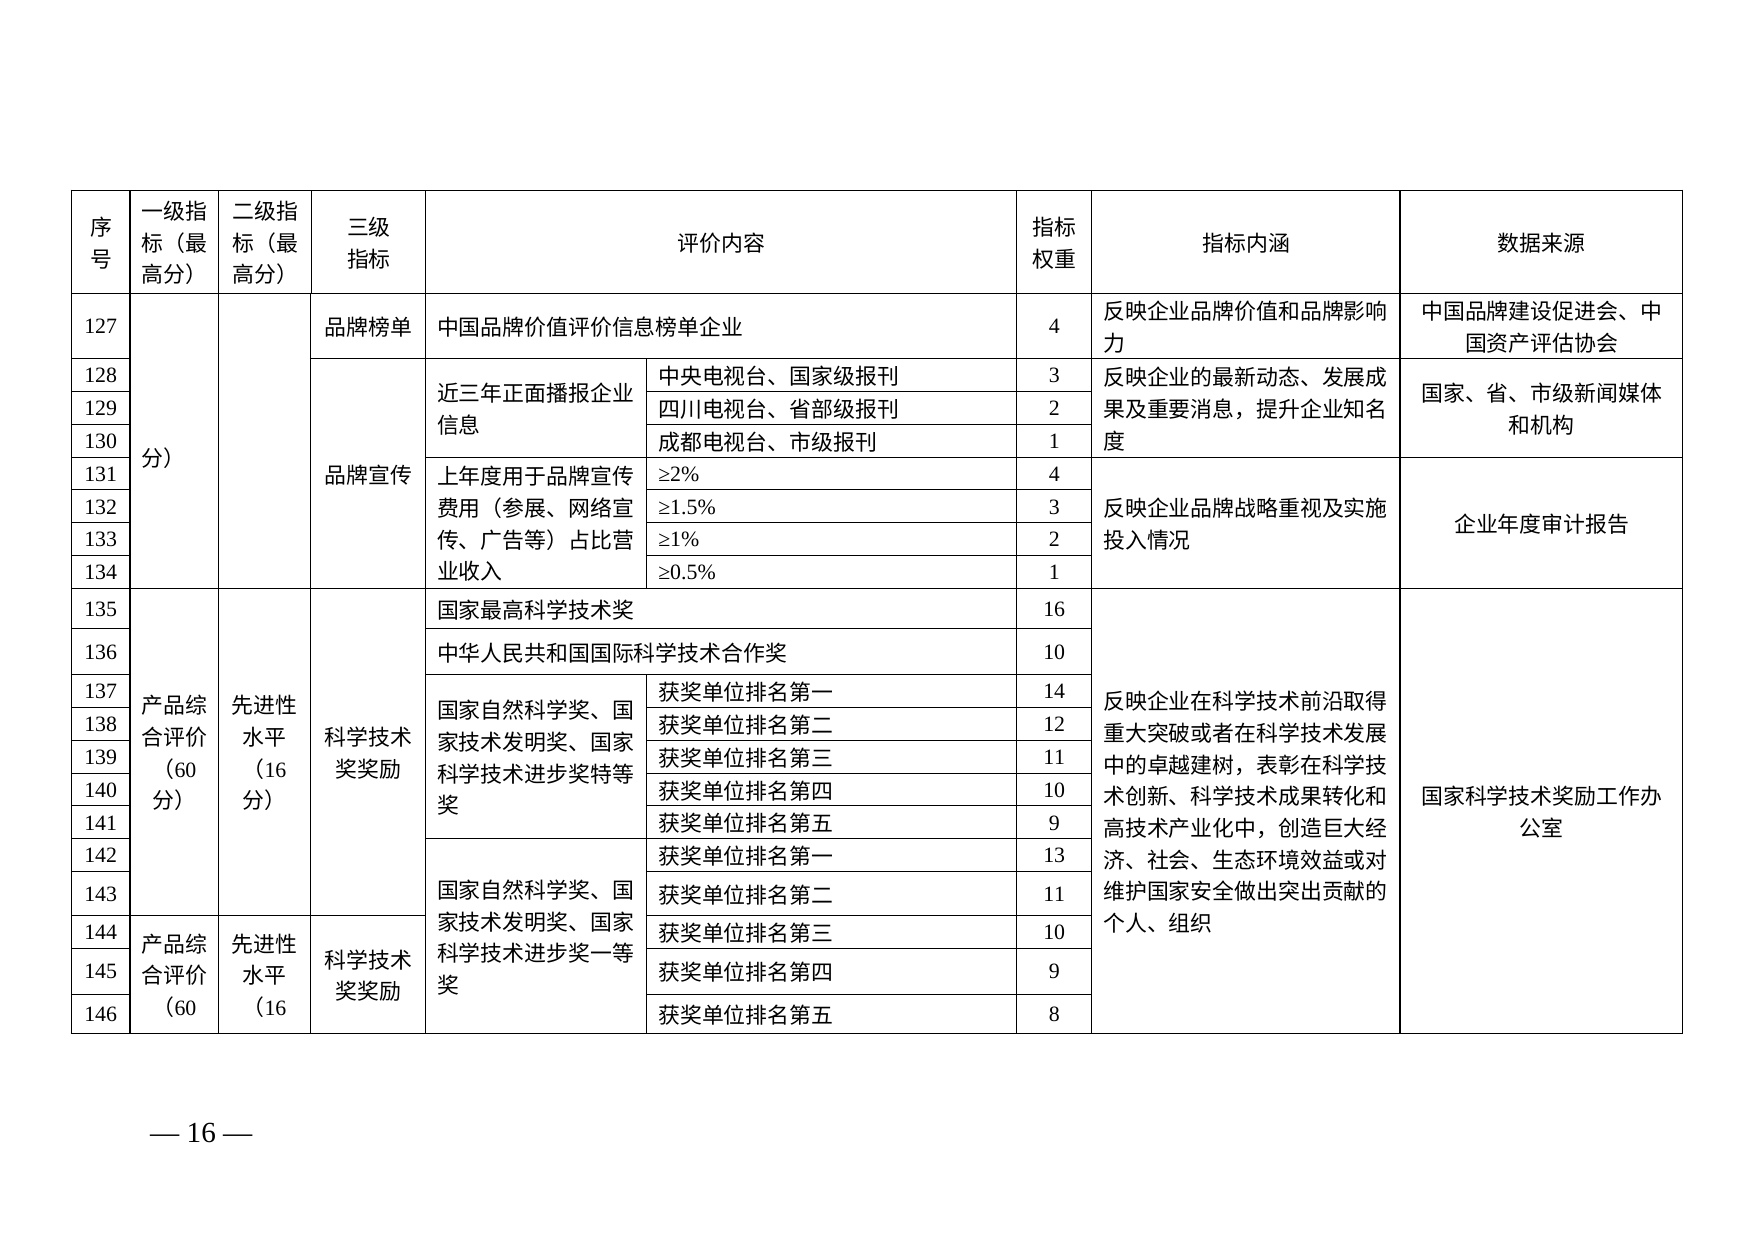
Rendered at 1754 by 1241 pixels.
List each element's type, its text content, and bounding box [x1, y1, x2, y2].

table_cell 130 [72, 425, 129, 457]
table_cell 4 [1017, 294, 1091, 358]
table_cell 产品综合评价（60分） [131, 589, 218, 915]
table_cell 获奖单位排名第五 [647, 806, 1016, 838]
table_cell 145 [72, 949, 129, 993]
table_cell 上年度用于品牌宣传费用（参展、网络宣传、广告等）占比营业收入 [426, 458, 646, 588]
table_cell 获奖单位排名第一 [647, 675, 1016, 707]
table_cell 140 [72, 774, 129, 805]
table_cell 131 [72, 458, 129, 489]
table_cell 品牌榜单 [311, 294, 425, 358]
table_cell 13 [1017, 839, 1091, 871]
table_cell 142 [72, 839, 129, 871]
table_cell 获奖单位排名第四 [647, 774, 1016, 805]
table_cell 四川电视台、省部级报刊 [647, 392, 1016, 424]
table_header 一级指标（最高分） [131, 191, 218, 292]
table_cell ≥0.5% [647, 556, 1016, 588]
table_cell 获奖单位排名第五 [647, 995, 1016, 1033]
table_cell 国家科学技术奖励工作办公室 [1401, 589, 1682, 1033]
table_cell 144 [72, 916, 129, 948]
table_cell 132 [72, 490, 129, 522]
table_cell 136 [72, 629, 129, 674]
table_cell 反映企业的最新动态、发展成果及重要消息，提升企业知名度 [1092, 359, 1399, 457]
table_cell 138 [72, 708, 129, 740]
table_cell 10 [1017, 916, 1091, 948]
table_cell 中国品牌建设促进会、中国资产评估协会 [1401, 294, 1682, 358]
table_header 三级 指标 [312, 191, 425, 292]
table_cell 135 [72, 589, 129, 628]
table_cell 128 [72, 359, 129, 391]
table_cell 国家自然科学奖、国家技术发明奖、国家科学技术进步奖特等奖 [426, 675, 646, 838]
table_cell 8 [1017, 995, 1091, 1033]
table_cell 获奖单位排名第三 [647, 741, 1016, 773]
table_cell 中央电视台、国家级报刊 [647, 359, 1016, 391]
table_cell ≥2% [647, 458, 1016, 489]
table_cell 139 [72, 741, 129, 773]
table_cell 2 [1017, 392, 1091, 424]
table_cell 133 [72, 523, 129, 555]
table_cell 9 [1017, 806, 1091, 838]
table_cell 1 [1017, 425, 1091, 457]
table_cell 国家最高科学技术奖 [426, 589, 1016, 628]
table_cell 137 [72, 675, 129, 707]
table_cell 9 [1017, 949, 1091, 993]
table_cell 134 [72, 556, 129, 588]
table_cell 10 [1017, 774, 1091, 805]
table_cell 获奖单位排名第四 [647, 949, 1016, 993]
table_cell 中国品牌价值评价信息榜单企业 [426, 294, 1016, 358]
table_cell 129 [72, 392, 129, 424]
table_cell 11 [1017, 741, 1091, 773]
table_header 二级指标（最高分） [219, 191, 311, 292]
table_cell 14 [1017, 675, 1091, 707]
table_header 序号 [72, 191, 129, 292]
table_cell 品牌宣传 [311, 359, 425, 588]
table_cell 12 [1017, 708, 1091, 740]
table_cell 国家、省、市级新闻媒体和机构 [1401, 359, 1682, 457]
table_cell 1 [1017, 556, 1091, 588]
table_cell ≥1.5% [647, 490, 1016, 522]
table_cell 2 [1017, 523, 1091, 555]
table_cell 10 [1017, 629, 1091, 674]
table_cell 成都电视台、市级报刊 [647, 425, 1016, 457]
table_cell 获奖单位排名第二 [647, 708, 1016, 740]
table_cell 141 [72, 806, 129, 838]
table_cell 反映企业品牌价值和品牌影响力 [1092, 294, 1399, 358]
table_cell 反映企业品牌战略重视及实施投入情况 [1092, 458, 1399, 588]
table_cell 科学技术奖奖励 [311, 916, 425, 1033]
table_cell 4 [1017, 458, 1091, 489]
table_cell 获奖单位排名第一 [647, 839, 1016, 871]
table_cell 127 [72, 294, 129, 358]
table_cell 企业年度审计报告 [1401, 458, 1682, 588]
table_cell 11 [1017, 872, 1091, 915]
table_header 数据来源 [1401, 191, 1682, 292]
table_cell 16 [1017, 589, 1091, 628]
table_cell 3 [1017, 490, 1091, 522]
table_header 指标内涵 [1092, 191, 1399, 292]
table_cell 近三年正面播报企业信息 [426, 359, 646, 457]
table_cell 反映企业在科学技术前沿取得重大突破或者在科学技术发展中的卓越建树，表彰在科学技术创新、科学技术成果转化和高技术产业化中，创造巨大经济、社会、生态环境效益或对维护国家安全做出突出贡献的个人、组织 [1092, 589, 1399, 1033]
table_cell 3 [1017, 359, 1091, 391]
table_cell 143 [72, 872, 129, 915]
table_cell 中华人民共和国国际科学技术合作奖 [426, 629, 1016, 674]
table_cell 产品综合评价（60分） [131, 916, 218, 1033]
table_cell 国家自然科学奖、国家技术发明奖、国家科学技术进步奖一等奖 [426, 839, 646, 1033]
table_cell 146 [72, 995, 129, 1033]
table_cell 获奖单位排名第三 [647, 916, 1016, 948]
table_cell 先进性水平（16分） [219, 589, 310, 915]
table_header 指标权重 [1017, 191, 1091, 292]
table_header 评价内容 [426, 191, 1016, 292]
table_cell 先进性水平（16分） [219, 916, 310, 1033]
table_cell 科学技术奖奖励 [311, 589, 425, 915]
table_cell 获奖单位排名第二 [647, 872, 1016, 915]
table_cell ≥1% [647, 523, 1016, 555]
